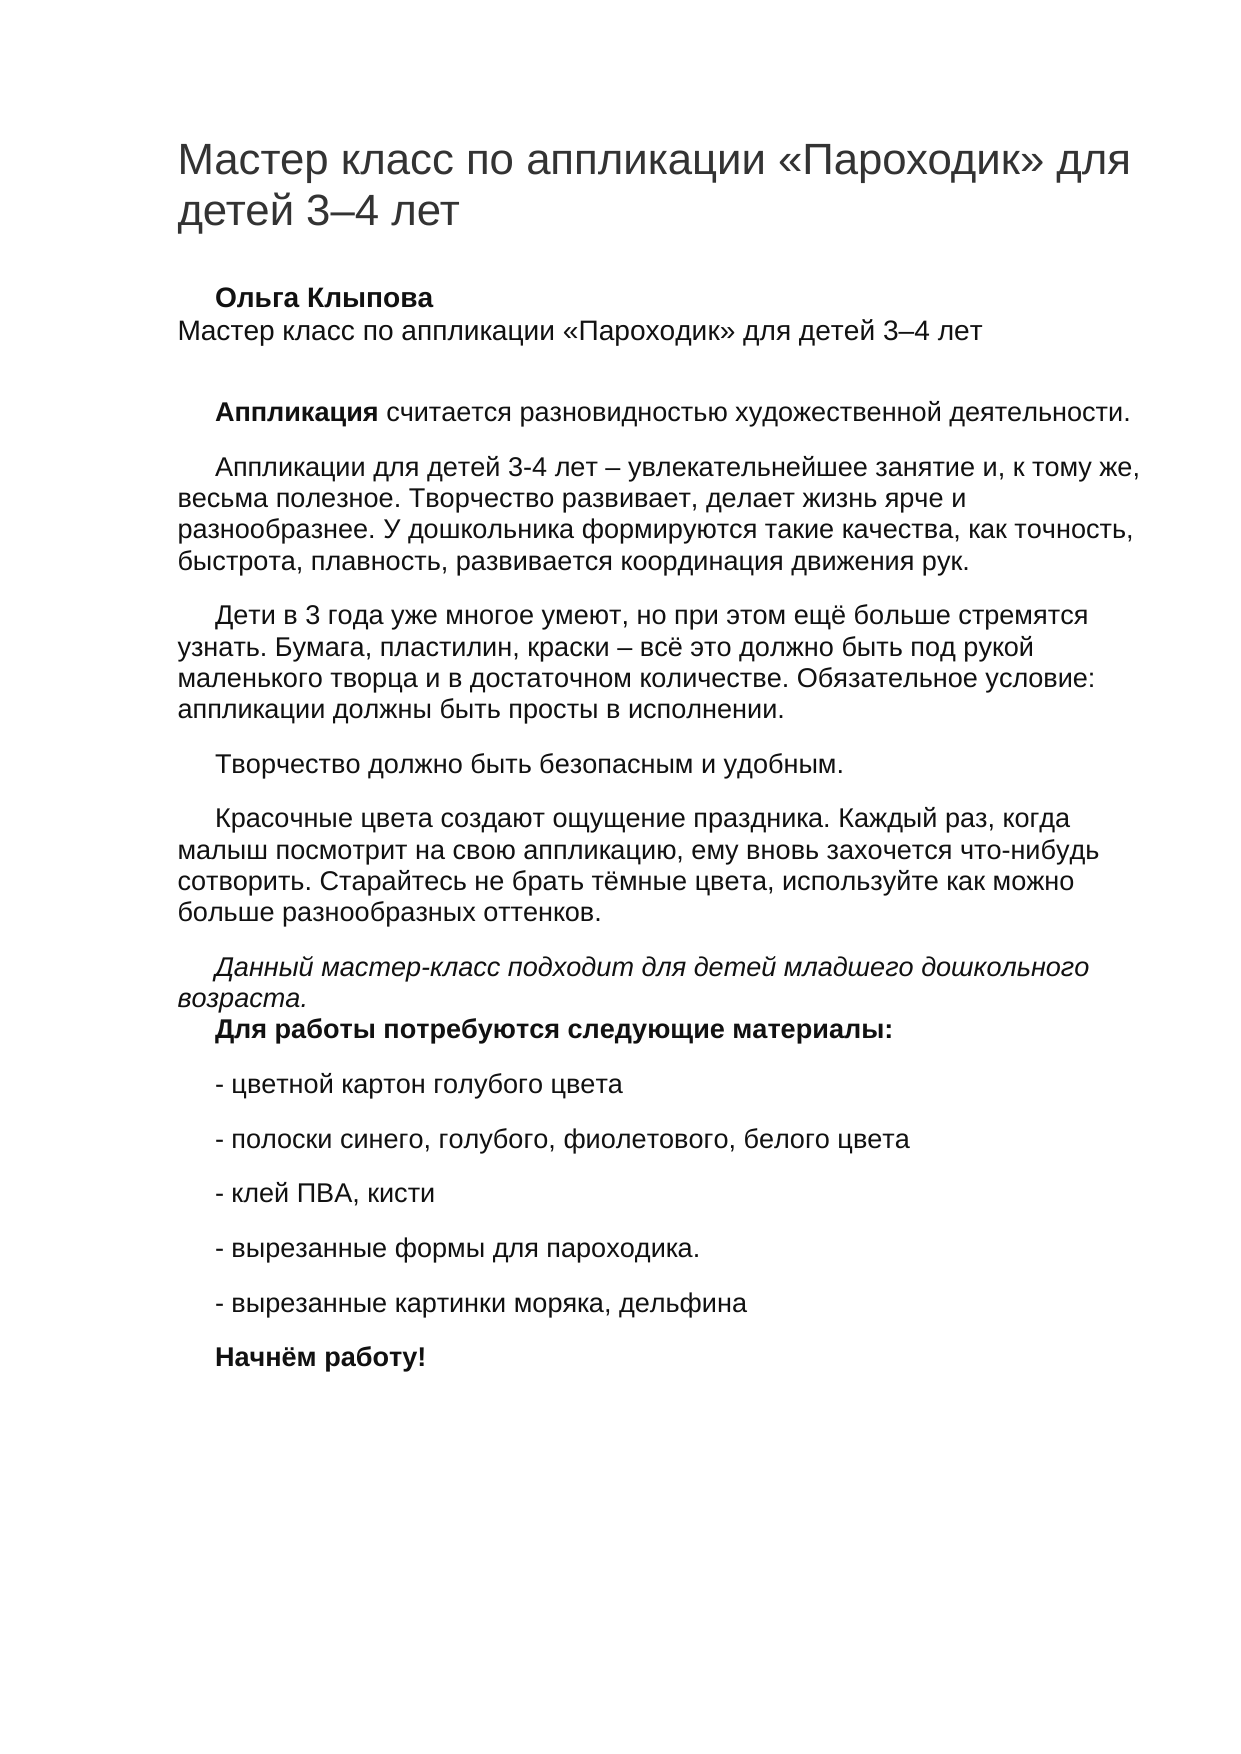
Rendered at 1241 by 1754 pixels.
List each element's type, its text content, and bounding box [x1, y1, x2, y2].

text Начнём работу! [177, 1341, 1152, 1373]
text - вырезанные картинки моряка, дельфина [177, 1287, 1152, 1318]
text - вырезанные формы для пароходика. [177, 1232, 1152, 1263]
text Аппликации для детей 3-4 лет – увлекательнейшее занятие и, к тому же, весьма полезное. Творчество развивает, делает жизнь ярче и разнообразнее. У дошкольника формируются такие качества, как точность, быстрота, плавность, развивается координация движения рук. [177, 451, 1152, 576]
text Аппликация считается разновидностью художественной деятельности. [177, 396, 1152, 427]
text Для работы потребуются следующие материалы: [177, 1013, 1152, 1044]
text Данный мастер-класс подходит для детей младшего дошкольного возраста. [177, 951, 1152, 1013]
text Красочные цвета создают ощущение праздника. Каждый раз, когда малыш посмотрит на свою аппликацию, ему вновь захочется что-нибудь сотворить. Старайтесь не брать тёмные цвета, используйте как можно больше разнообразных оттенков. [177, 802, 1152, 927]
text Ольга Клыпова Мастер класс по аппликации «Пароходик» для детей 3–4 лет [177, 281, 1152, 346]
text Мастер класс по аппликации «Пароходик» для детей 3–4 лет [177, 134, 1152, 234]
text Творчество должно быть безопасным и удобным. [177, 748, 1152, 779]
text - цветной картон голубого цвета [177, 1068, 1152, 1099]
text Дети в 3 года уже многое умеют, но при этом ещё больше стремятся узнать. Бумага, пластилин, краски – всё это должно быть под рукой маленького творца и в достаточном количестве. Обязательное условие: аппликации должны быть просты в исполнении. [177, 599, 1152, 724]
text - клей ПВА, кисти [177, 1177, 1152, 1209]
text - полоски синего, голубого, фиолетового, белого цвета [177, 1123, 1152, 1154]
